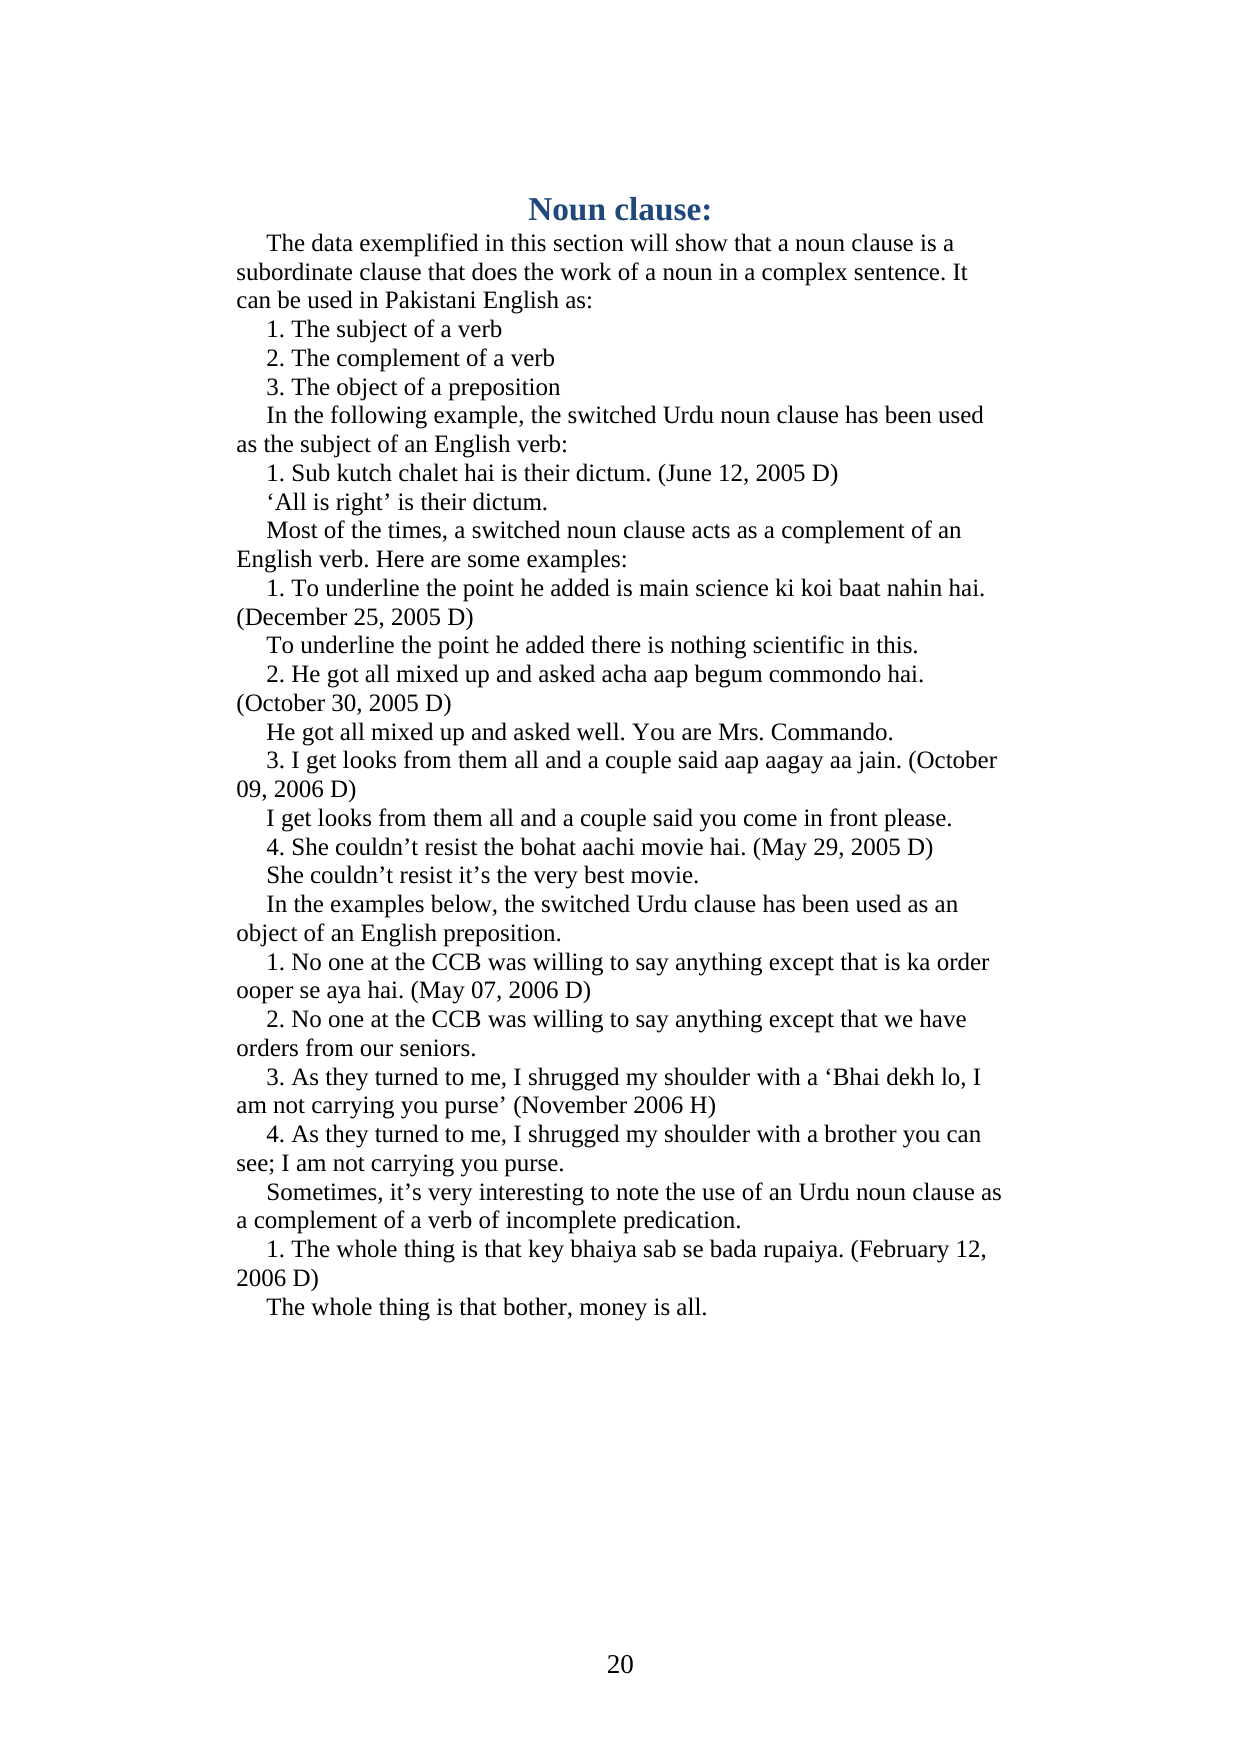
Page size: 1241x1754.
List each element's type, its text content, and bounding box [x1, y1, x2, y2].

text 3. The object of a preposition [236, 372, 1004, 401]
text 4. As they turned to me, I shrugged my shoulder with a brother you can see; I am not carrying you purse. [236, 1119, 1004, 1177]
text 2. The complement of a verb [236, 343, 1004, 372]
text 4. She couldn’t resist the bohat aachi movie hai. (May 29, 2005 D) [236, 832, 1004, 861]
subtitle Noun clause: [236, 190, 1004, 228]
text 1. To underline the point he added is main science ki koi baat nahin hai. (December 25, 2005 D) [236, 573, 1004, 631]
text 1. Sub kutch chalet hai is their dictum. (June 12, 2005 D) [236, 458, 1004, 487]
text Most of the times, a switched noun clause acts as a complement of an English verb. Here are some examples: [236, 516, 1004, 573]
text He got all mixed up and asked well. You are Mrs. Commando. [236, 717, 1004, 746]
text 2. No one at the CCB was willing to say anything except that we have orders from our seniors. [236, 1004, 1004, 1062]
text I get looks from them all and a couple said you come in front please. [236, 803, 1004, 832]
text ‘All is right’ is their dictum. [236, 487, 1004, 516]
text Sometimes, it’s very interesting to note the use of an Urdu noun clause as a complement of a verb of incomplete predication. [236, 1177, 1004, 1234]
text 3. I get looks from them all and a couple said aap aagay aa jain. (October 09, 2006 D) [236, 746, 1004, 803]
text The data exemplified in this section will show that a noun clause is a subordinate clause that does the work of a noun in a complex sentence. It can be used in Pakistani English as: [236, 228, 1004, 314]
text 1. The whole thing is that key bhaiya sab se bada rupaiya. (February 12, 2006 D) [236, 1234, 1004, 1292]
text To underline the point he added there is nothing scientific in this. [236, 631, 1004, 659]
text She couldn’t resist it’s the very best movie. [236, 861, 1004, 889]
text In the following example, the switched Urdu noun clause has been used as the subject of an English verb: [236, 401, 1004, 458]
text 3. As they turned to me, I shrugged my shoulder with a ‘Bhai dekh lo, I am not carrying you purse’ (November 2006 H) [236, 1062, 1004, 1119]
text 2. He got all mixed up and asked acha aap begum commondo hai. (October 30, 2005 D) [236, 659, 1004, 717]
text In the examples below, the switched Urdu clause has been used as an object of an English preposition. [236, 889, 1004, 947]
text The whole thing is that bother, money is all. [236, 1292, 1004, 1321]
text 1. No one at the CCB was willing to say anything except that is ka order ooper se aya hai. (May 07, 2006 D) [236, 947, 1004, 1004]
text 1. The subject of a verb [236, 314, 1004, 343]
